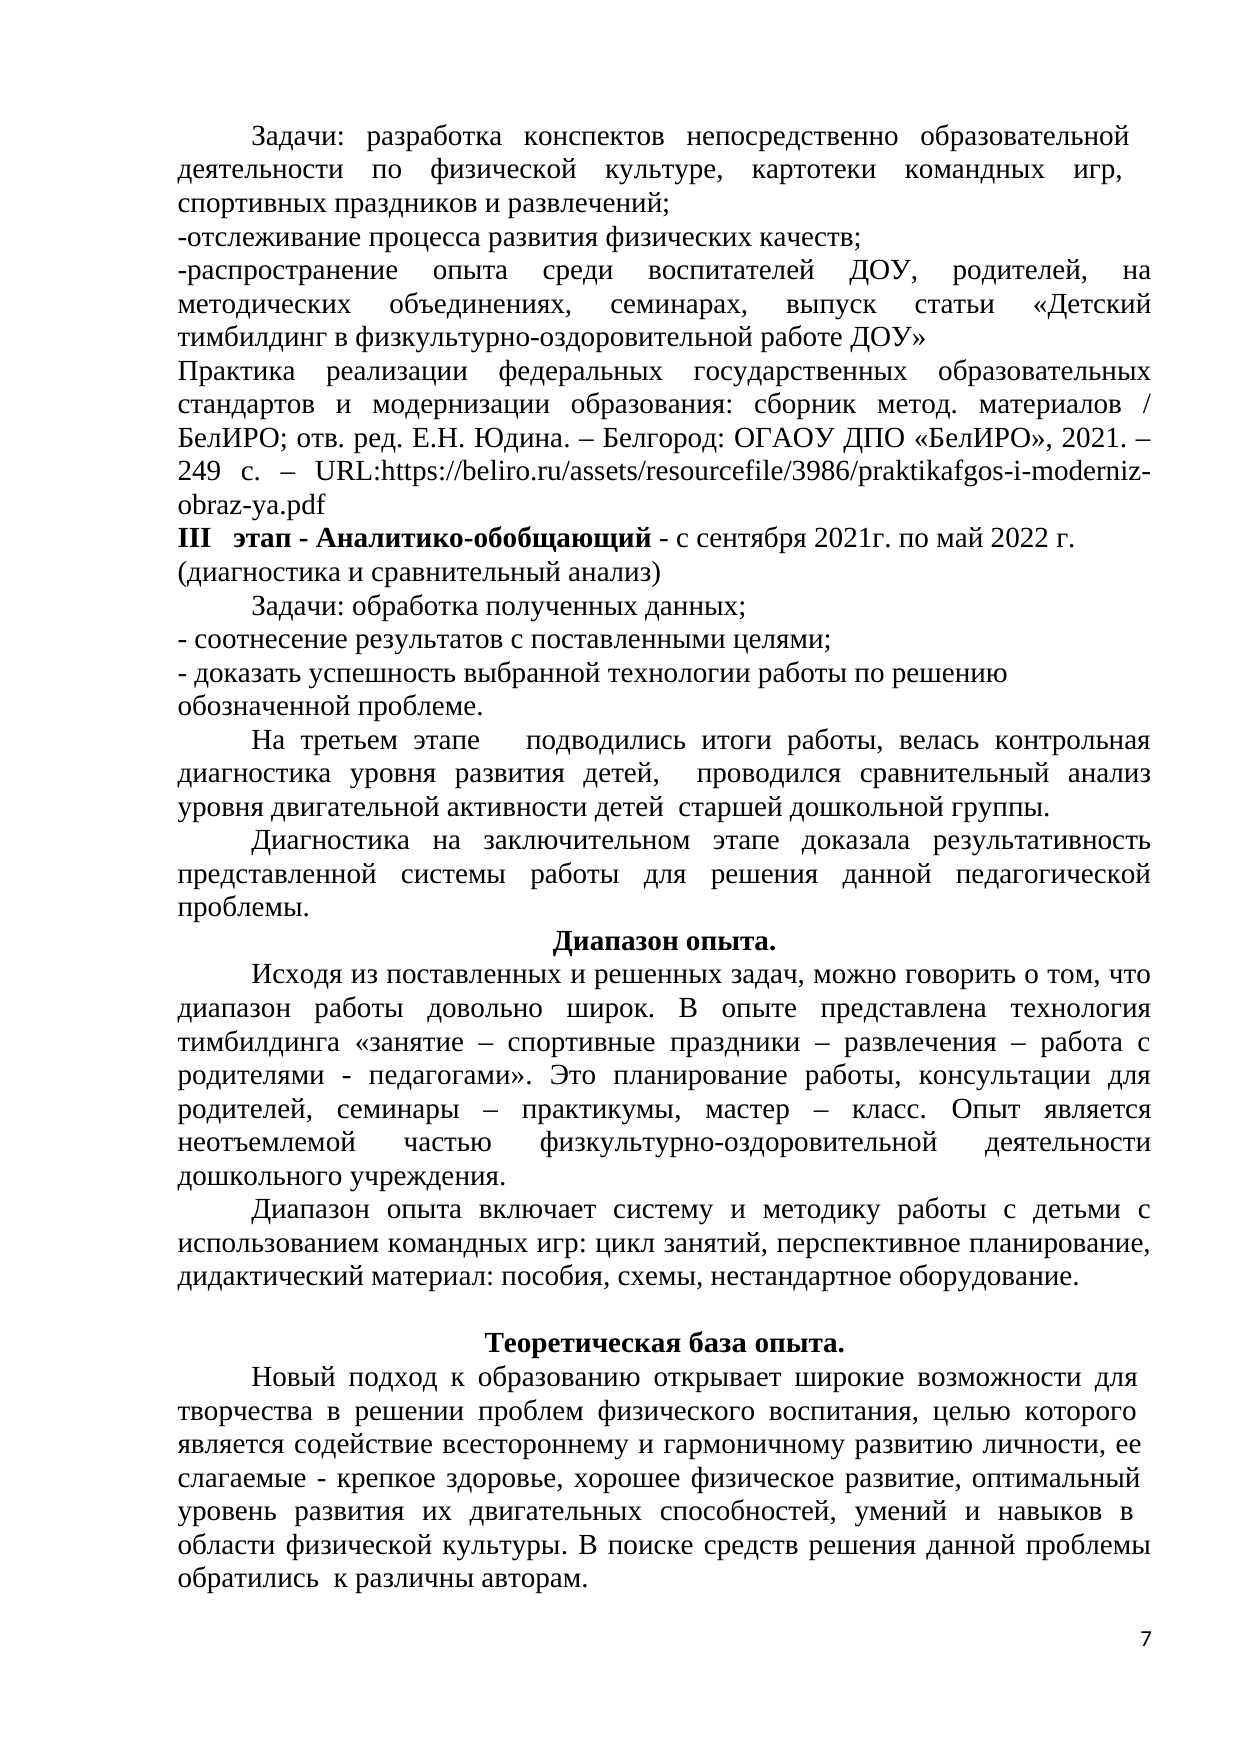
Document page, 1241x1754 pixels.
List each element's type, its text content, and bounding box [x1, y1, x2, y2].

text -распространение опыта среди воспитателей ДОУ, родителей, на методических объединениях, семинарах, выпуск статьи «Детский тимбилдинг в физкультурно-оздоровительной работе ДОУ» [177, 252, 1152, 353]
text Исходя из поставленных и решенных задач, можно говорить о том, что диапазон работы довольно широк. В опыте представлена технология тимбилдинга «занятие – спортивные праздники – развлечения – работа с родителями - педагогами». Это планирование работы, консультации для родителей, семинары – практикумы, мастер – класс. Опыт является неотъемлемой частью физкультурно-оздоровительной деятельности дошкольного учреждения. [177, 957, 1152, 1191]
text Задачи: обработка полученных данных; [177, 588, 1152, 621]
text Теоретическая база опыта. [177, 1326, 1152, 1359]
text - доказать успешность выбранной технологии работы по решению [177, 655, 1152, 688]
text Практика реализации федеральных государственных образовательных стандартов и модернизации образования: сборник метод. материалов / БелИРО; отв. ред. Е.Н. Юдина. – Белгород: ОГАОУ ДПО «БелИРО», 2021. – 249 с. – URL:https://beliro.ru/assets/resourcefile/3986/praktikafgos-i-moderniz-obraz-ya.pdf [177, 353, 1152, 521]
text Задачи: разработка конспектов непосредственно образовательной деятельности по физической культуре, картотеки командных игр, спортивных праздников и развлечений; [177, 118, 1152, 219]
text III этап - Аналитико-обобщающий - с сентября 2021г. по май 2022 г. [177, 521, 1152, 554]
text (диагностика и сравнительный анализ) [177, 554, 1152, 588]
text Диагностика на заключительном этапе доказала результативность представленной системы работы для решения данной педагогической проблемы. [177, 822, 1152, 923]
text На третьем этапе подводились итоги работы, велась контрольная диагностика уровня развития детей, проводился сравнительный анализ уровня двигательной активности детей старшей дошкольной группы. [177, 722, 1152, 822]
text - соотнесение результатов с поставленными целями; [177, 621, 1152, 655]
text Диапазон опыта. [177, 923, 1152, 957]
text обозначенной проблеме. [177, 688, 1152, 722]
text Новый подход к образованию открывает широкие возможности для творчества в решении проблем физического воспитания, целью которого является содействие всестороннему и гармоничному развитию личности, ее слагаемые - крепкое здоровье, хорошее физическое развитие, оптимальный уровень развития их двигательных способностей, умений и навыков в области физической культуры. В поиске средств решения данной проблемы обратились к различны авторам. [177, 1359, 1152, 1594]
text Диапазон опыта включает систему и методику работы с детьми с использованием командных игр: цикл занятий, перспективное планирование, дидактический материал: пособия, схемы, нестандартное оборудование. [177, 1191, 1152, 1292]
text -отслеживание процесса развития физических качеств; [177, 219, 1152, 252]
